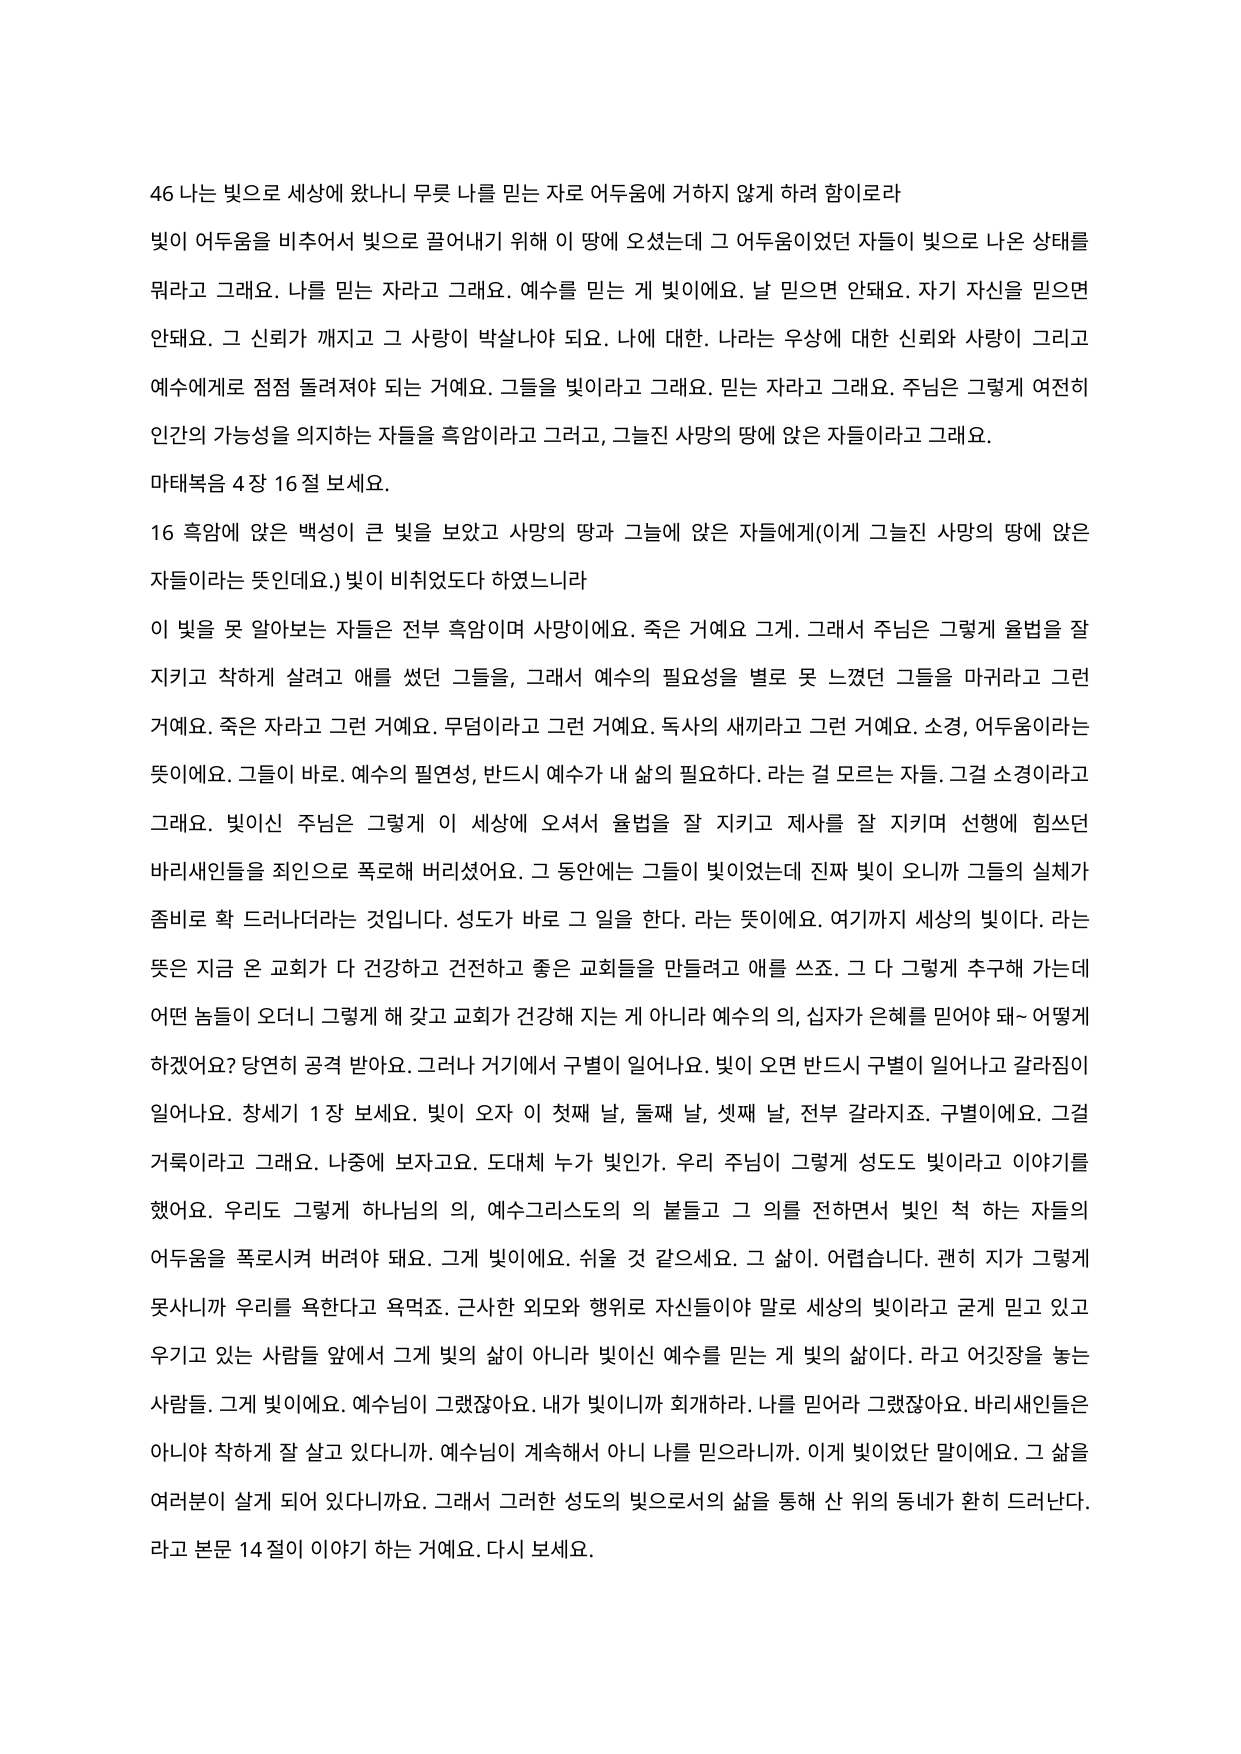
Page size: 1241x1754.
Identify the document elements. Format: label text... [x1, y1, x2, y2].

text 46 나는 빛으로 세상에 왔나니 무릇 나를 믿는 자로 어두움에 거하지 않게 하려 함이로라 [150, 177, 1090, 207]
text 마태복음 4장 16절 보세요. [150, 468, 1090, 498]
text 16 흑암에 앉은 백성이 큰 빛을 보았고 사망의 땅과 그늘에 앉은 자들에게(이게 그늘진 사망의 땅에 앉은 자들이라는 뜻인데요.) 빛이 비취었도다 하였느니라 [150, 516, 1090, 595]
text 이 빛을 못 알아보는 자들은 전부 흑암이며 사망이에요. 죽은 거예요 그게. 그래서 주님은 그렇게 율법을 잘 지키고 착하게 살려고 애를 썼던 그들을, 그래서 예수의 필요성을 별로 못 느꼈던 그들을 마귀라고 그런 거예요. 죽은 자라고 그런 거예요. 무덤이라고 그런 거예요. 독사의 새끼라고 그런 거예요. 소경, 어두움이라는 뜻이에요. 그들이 바로. 예수의 필연성, 반드시 예수가 내 삶의 필요하다. 라는 걸 모르는 자들. 그걸 소경이라고 그래요. 빛이신 주님은 그렇게 이 세상에 오셔서 율법을 잘 지키고 제사를 잘 지키며 선행에 힘쓰던 바리새인들을 죄인으로 폭로해 버리셨어요. 그 동안에는 그들이 빛이었는데 진짜 빛이 오니까 그들의 실체가 좀비로 확 드러나더라는 것입니다. 성도가 바로 그 일을 한다. 라는 뜻이에요. 여기까지 세상의 빛이다. 라는 뜻은 지금 온 교회가 다 건강하고 건전하고 좋은 교회들을 만들려고 애를 쓰죠. 그 다 그렇게 추구해 가는데 어떤 놈들이 오더니 그렇게 해 갖고 교회가 건강해 지는 게 아니라 예수의 의, 십자가 은혜를 믿어야 돼~ 어떻게 하겠어요? 당연히 공격 받아요. 그러나 거기에서 구별이 일어나요. 빛이 오면 반드시 구별이 일어나고 갈라짐이 일어나요. 창세기 1장 보세요. 빛이 오자 이 첫째 날, 둘째 날, 셋째 날, 전부 갈라지죠. 구별이에요. 그걸 거룩이라고 그래요. 나중에 보자고요. 도대체 누가 빛인가. 우리 주님이 그렇게 성도도 빛이라고 이야기를 했어요. 우리도 그렇게 하나님의 의, 예수그리스도의 의 붙들고 그 의를 전하면서 빛인 척 하는 자들의 어두움을 폭로시켜 버려야 돼요. 그게 빛이에요. 쉬울 것 같으세요. 그 삶이. 어렵습니다. 괜히 지가 그렇게 못사니까 우리를 욕한다고 욕먹죠. 근사한 외모와 행위로 자신들이야 말로 세상의 빛이라고 굳게 믿고 있고 우기고 있는 사람들 앞에서 그게 빛의 삶이 아니라 빛이신 예수를 믿는 게 빛의 삶이다. 라고 어깃장을 놓는 사람들. 그게 빛이에요. 예수님이 그랬잖아요. 내가 빛이니까 회개하라. 나를 믿어라 그랬잖아요. 바리새인들은 아니야 착하게 잘 살고 있다니까. 예수님이 계속해서 아니 나를 믿으라니까. 이게 빛이었단 말이에요. 그 삶을 여러분이 살게 되어 있다니까요. 그래서 그러한 성도의 빛으로서의 삶을 통해 산 위의 동네가 환히 드러난다. 라고 본문 14절이 이야기 하는 거예요. 다시 보세요. [150, 613, 1090, 1564]
text 빛이 어두움을 비추어서 빛으로 끌어내기 위해 이 땅에 오셨는데 그 어두움이었던 자들이 빛으로 나온 상태를 뭐라고 그래요. 나를 믿는 자라고 그래요. 예수를 믿는 게 빛이에요. 날 믿으면 안돼요. 자기 자신을 믿으면 안돼요. 그 신뢰가 깨지고 그 사랑이 박살나야 되요. 나에 대한. 나라는 우상에 대한 신뢰와 사랑이 그리고 예수에게로 점점 돌려져야 되는 거예요. 그들을 빛이라고 그래요. 믿는 자라고 그래요. 주님은 그렇게 여전히 인간의 가능성을 의지하는 자들을 흑암이라고 그러고, 그늘진 사망의 땅에 앉은 자들이라고 그래요. [150, 226, 1090, 449]
